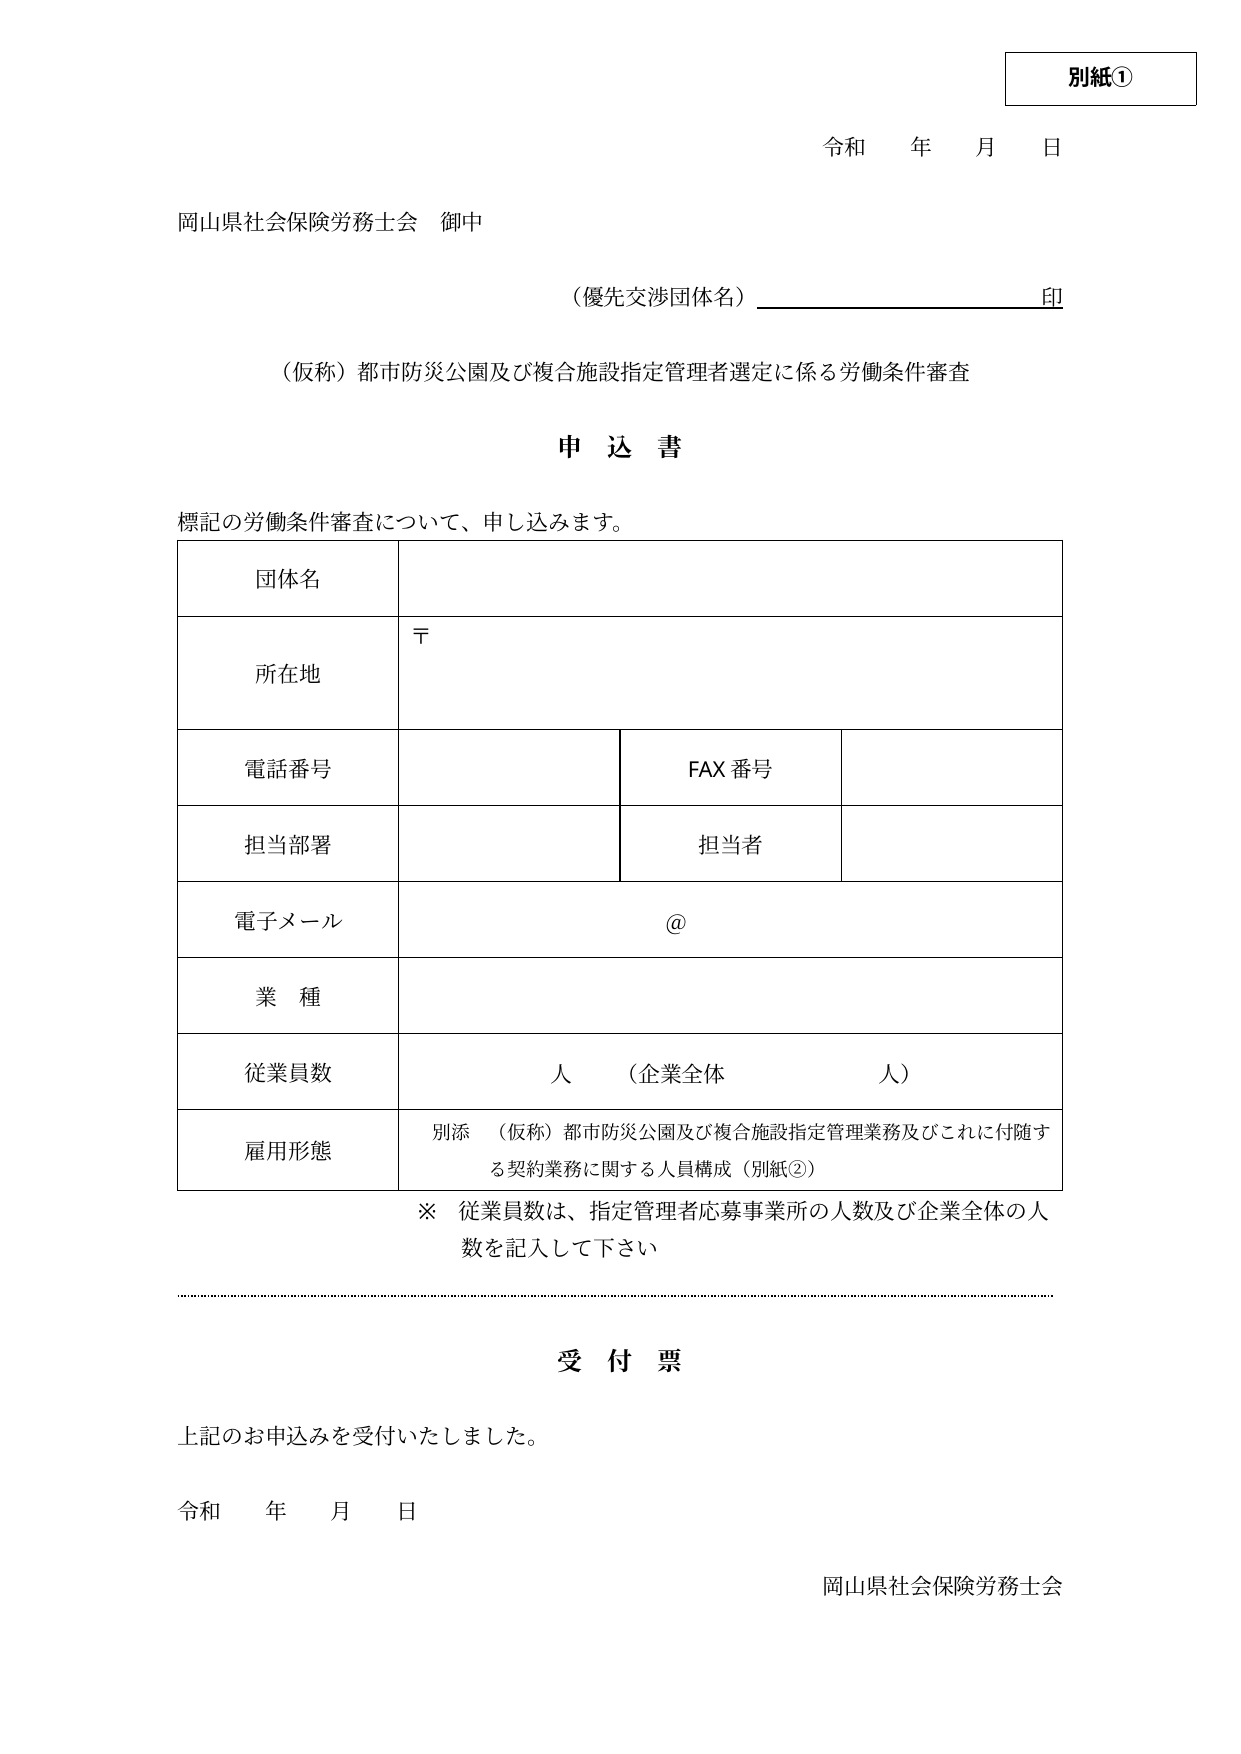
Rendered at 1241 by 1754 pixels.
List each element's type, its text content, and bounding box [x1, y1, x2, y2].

table_cell 〒 [399, 617, 1062, 729]
table_cell 電話番号 [178, 730, 398, 805]
text 申 込 書 [177, 427, 1063, 464]
table_cell [399, 1034, 1062, 1109]
text 令和 年 月 日 [177, 127, 1063, 164]
text 上記のお申込みを受付いたしました。 [177, 1416, 1063, 1453]
table_cell 電子メール [178, 882, 398, 957]
table_cell [399, 958, 1062, 1033]
text 岡山県社会保険労務士会 [177, 1566, 1063, 1603]
table_cell [399, 730, 619, 805]
text 受 付 票 [177, 1341, 1063, 1378]
table_cell [842, 806, 1062, 881]
table_header 団体名 [178, 541, 398, 616]
table_cell [399, 806, 619, 881]
table_cell 雇用形態 [178, 1110, 398, 1190]
text （仮称）都市防災公園及び複合施設指定管理者選定に係る労働条件審査 [177, 352, 1063, 389]
text 岡山県社会保険労務士会 御中 [177, 202, 1063, 239]
text （優先交渉団体名） 印 [177, 277, 1063, 314]
table_cell 業 種 [178, 958, 398, 1033]
table_cell 担当部署 [178, 806, 398, 881]
table_header [399, 541, 1062, 616]
table_cell [399, 882, 1062, 957]
text 標記の労働条件審査について、申し込みます。 [177, 502, 1063, 539]
text 令和 年 月 日 [177, 1491, 1063, 1528]
text ※ 従業員数は、指定管理者応募事業所の人数及び企業全体の人数を記入して下さい [418, 1191, 1063, 1266]
table_cell 担当者 [621, 806, 841, 881]
table_cell [842, 730, 1062, 805]
table_cell 従業員数 [178, 1034, 398, 1109]
table_cell 別添 （仮称）都市防災公園及び複合施設指定管理業務及びこれに付随する契約業務に関する人員構成（別紙②） [399, 1110, 1062, 1190]
table_cell FAX番号 [621, 730, 841, 805]
table_cell 所在地 [178, 617, 398, 729]
